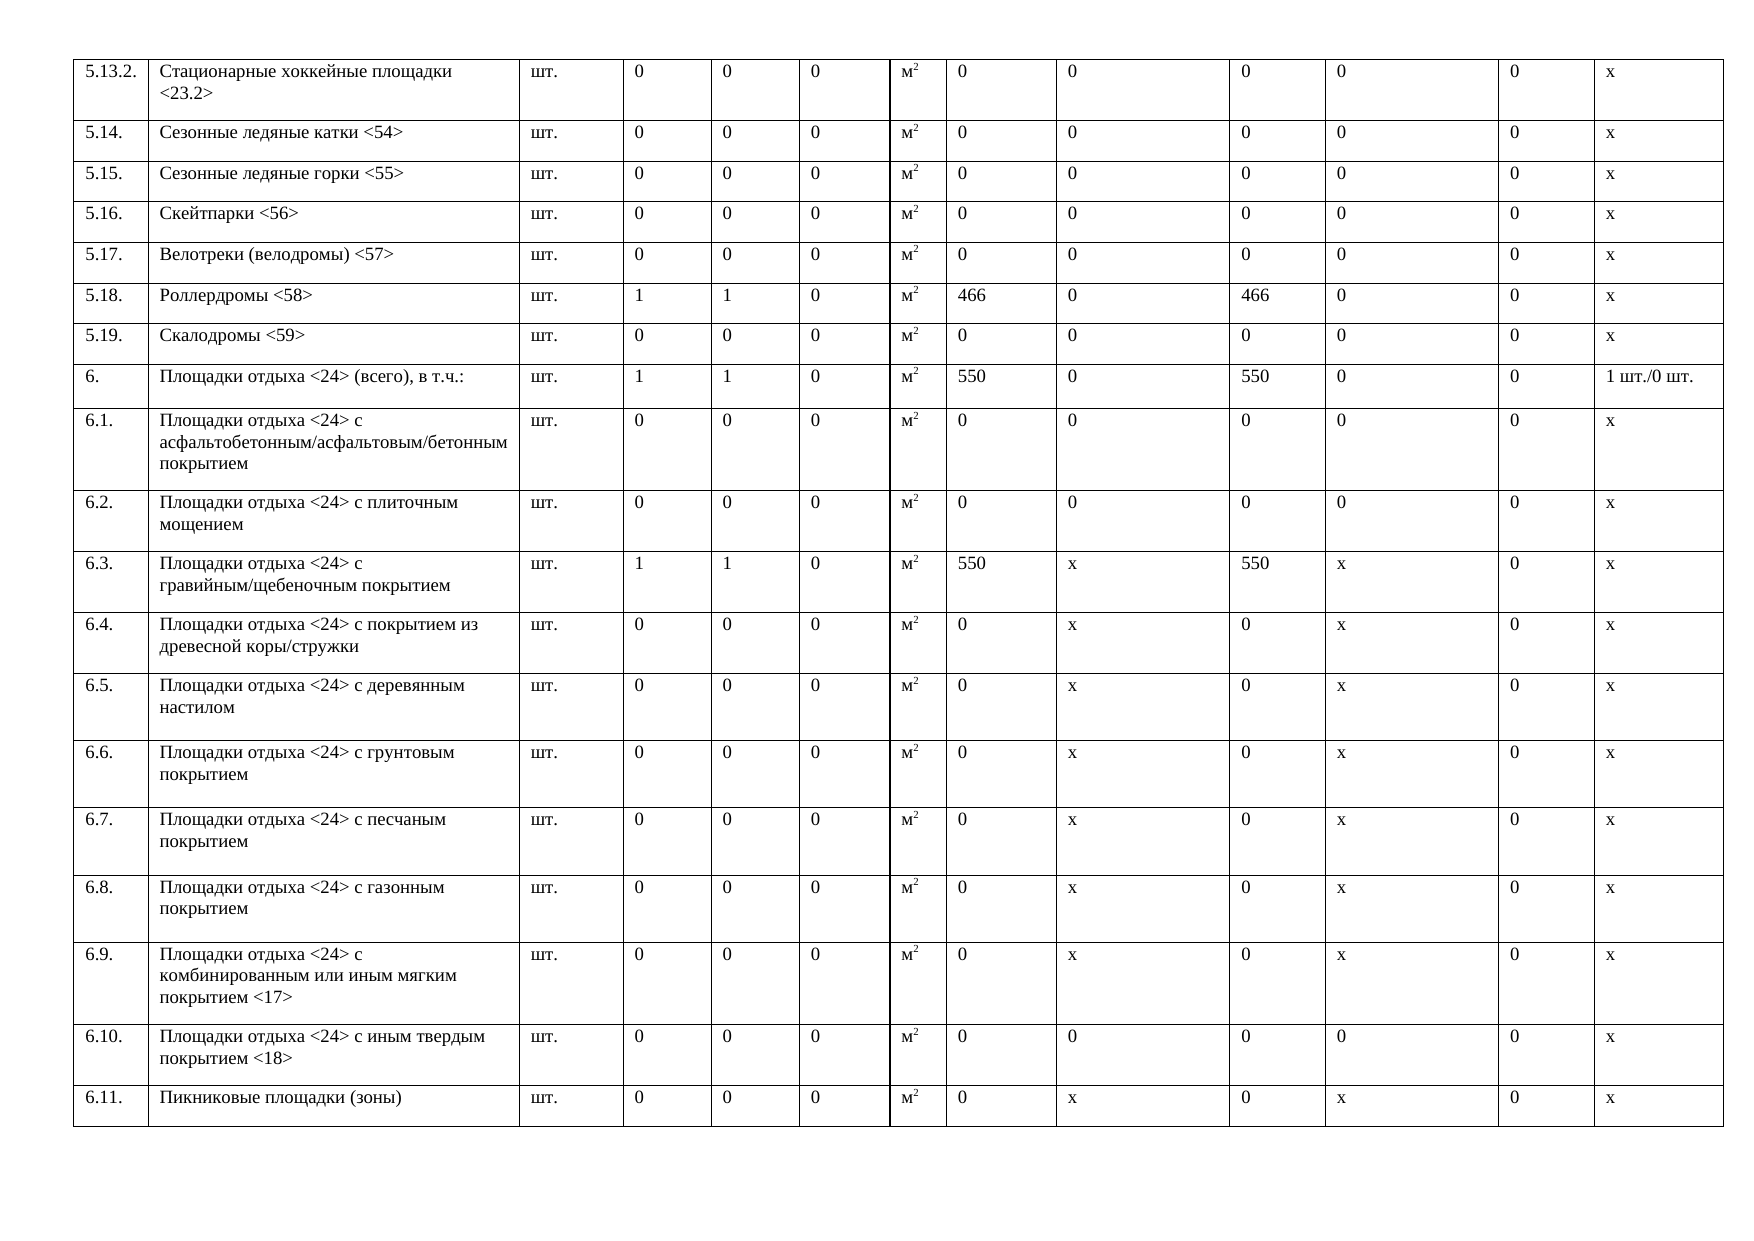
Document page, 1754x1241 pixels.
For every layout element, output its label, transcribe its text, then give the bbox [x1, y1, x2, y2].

table_cell 0 [712, 943, 799, 1024]
table_cell 0 [712, 121, 799, 161]
table_cell 0 [1230, 162, 1325, 201]
table_cell 0 [624, 674, 711, 740]
table_cell x [1595, 1086, 1723, 1126]
table_cell 1 шт./0 шт. [1595, 365, 1723, 408]
table_cell 0 [624, 409, 711, 490]
table_cell 0 [1057, 1025, 1229, 1085]
table_cell 0 [1499, 491, 1594, 551]
table_cell 6.7. [74, 808, 148, 874]
table_cell м2 [891, 1086, 946, 1126]
table_cell 0 [712, 808, 799, 874]
table_cell м2 [891, 491, 946, 551]
table_cell Стационарные хоккейные площадки <23.2> [149, 60, 519, 120]
table_cell 0 [947, 409, 1056, 490]
table_cell м2 [891, 284, 946, 323]
table_cell 0 [624, 1025, 711, 1085]
table_cell 0 [1499, 674, 1594, 740]
table_cell 5.13.2. [74, 60, 148, 120]
table_cell 0 [800, 491, 889, 551]
table_cell 0 [947, 808, 1056, 874]
table_cell 0 [624, 121, 711, 161]
table_cell м2 [891, 243, 946, 282]
table_cell 0 [800, 284, 889, 323]
table_cell м2 [891, 741, 946, 807]
table_cell 6.4. [74, 613, 148, 673]
table_cell 6.1. [74, 409, 148, 490]
table_cell 0 [1326, 365, 1498, 408]
table_cell x [1326, 674, 1498, 740]
table_cell 0 [712, 243, 799, 282]
table_cell Скалодромы <59> [149, 324, 519, 364]
table_cell x [1057, 1086, 1229, 1126]
table_cell шт. [520, 741, 623, 807]
table_cell 550 [947, 552, 1056, 612]
table_cell 0 [947, 491, 1056, 551]
table_cell 0 [800, 243, 889, 282]
table_cell x [1057, 876, 1229, 942]
table_cell 0 [1230, 674, 1325, 740]
table_cell 0 [1499, 1025, 1594, 1085]
table_cell 0 [800, 674, 889, 740]
table_cell шт. [520, 674, 623, 740]
table_cell x [1326, 808, 1498, 874]
table_cell шт. [520, 491, 623, 551]
table_cell x [1057, 674, 1229, 740]
table_cell x [1057, 808, 1229, 874]
table_cell м2 [891, 162, 946, 201]
table_cell 0 [624, 324, 711, 364]
table_cell x [1326, 876, 1498, 942]
table_cell x [1595, 202, 1723, 242]
table_cell Площадки отдыха <24> с грунтовым покрытием [149, 741, 519, 807]
table_cell 0 [800, 121, 889, 161]
table_cell шт. [520, 613, 623, 673]
table_cell м2 [891, 552, 946, 612]
table_cell x [1595, 613, 1723, 673]
table_cell 0 [1499, 162, 1594, 201]
table_cell 0 [1499, 409, 1594, 490]
table_cell x [1595, 808, 1723, 874]
table_cell 0 [712, 162, 799, 201]
table_cell 0 [1499, 613, 1594, 673]
table_cell Площадки отдыха <24> с гравийным/щебеночным покрытием [149, 552, 519, 612]
table_cell 6. [74, 365, 148, 408]
table_cell 0 [1230, 1086, 1325, 1126]
table_cell x [1595, 162, 1723, 201]
table_cell 6.8. [74, 876, 148, 942]
table_cell м2 [891, 409, 946, 490]
table_cell м2 [891, 613, 946, 673]
table_cell шт. [520, 876, 623, 942]
table_cell Скейтпарки <56> [149, 202, 519, 242]
table_cell 0 [712, 674, 799, 740]
table_cell 0 [800, 552, 889, 612]
table_cell 5.19. [74, 324, 148, 364]
table_cell 0 [1230, 491, 1325, 551]
table_cell x [1595, 876, 1723, 942]
table_cell 550 [947, 365, 1056, 408]
table_cell 0 [1230, 202, 1325, 242]
table_cell 0 [1499, 808, 1594, 874]
table_cell 0 [712, 1086, 799, 1126]
table_cell x [1057, 741, 1229, 807]
table_cell 0 [800, 613, 889, 673]
table_cell 0 [800, 1025, 889, 1085]
table_cell Площадки отдыха <24> с асфальтобетонным/асфальтовым/бетонным покрытием [149, 409, 519, 490]
table_cell 0 [1230, 613, 1325, 673]
table_cell 0 [624, 1086, 711, 1126]
table_cell 466 [1230, 284, 1325, 323]
table_cell 6.9. [74, 943, 148, 1024]
table_cell 1 [624, 284, 711, 323]
table_cell 0 [1326, 284, 1498, 323]
table_cell 6.5. [74, 674, 148, 740]
table_cell 0 [947, 613, 1056, 673]
table_cell 5.15. [74, 162, 148, 201]
table_cell 0 [947, 674, 1056, 740]
table_cell 0 [947, 943, 1056, 1024]
table_cell 0 [624, 876, 711, 942]
table_cell 0 [1499, 202, 1594, 242]
table_cell 0 [712, 613, 799, 673]
table_cell 0 [1499, 943, 1594, 1024]
table_cell Сезонные ледяные катки <54> [149, 121, 519, 161]
table_cell м2 [891, 943, 946, 1024]
table_cell 1 [624, 552, 711, 612]
table_cell 0 [1230, 876, 1325, 942]
table_cell 0 [1057, 121, 1229, 161]
table_cell 0 [712, 324, 799, 364]
table_cell шт. [520, 1086, 623, 1126]
table_cell Площадки отдыха <24> (всего), в т.ч.: [149, 365, 519, 408]
table_cell 0 [624, 202, 711, 242]
table_cell 0 [947, 1025, 1056, 1085]
table_cell 0 [712, 1025, 799, 1085]
table_cell 0 [800, 365, 889, 408]
table_cell 0 [947, 202, 1056, 242]
table_cell 0 [800, 324, 889, 364]
table_cell 0 [1057, 409, 1229, 490]
table_cell x [1595, 674, 1723, 740]
table_cell x [1595, 121, 1723, 161]
table_cell x [1595, 243, 1723, 282]
table_cell шт. [520, 60, 623, 120]
table_cell шт. [520, 808, 623, 874]
table_cell 0 [800, 808, 889, 874]
table_cell 0 [1499, 365, 1594, 408]
table_cell 0 [1499, 243, 1594, 282]
table_cell Площадки отдыха <24> с деревянным настилом [149, 674, 519, 740]
table_cell x [1057, 552, 1229, 612]
table_cell 0 [1326, 409, 1498, 490]
table_cell Велотреки (велодромы) <57> [149, 243, 519, 282]
table_cell 550 [1230, 365, 1325, 408]
table_cell 0 [947, 243, 1056, 282]
table_cell 0 [1499, 121, 1594, 161]
table_cell м2 [891, 324, 946, 364]
table_cell x [1595, 491, 1723, 551]
table_cell 0 [947, 162, 1056, 201]
table_cell 0 [800, 876, 889, 942]
table_cell 0 [1326, 243, 1498, 282]
table_cell 0 [1230, 324, 1325, 364]
table_cell Пикниковые площадки (зоны) [149, 1086, 519, 1126]
table_cell Площадки отдыха <24> с иным твердым покрытием <18> [149, 1025, 519, 1085]
table_cell 0 [1057, 162, 1229, 201]
table_cell Площадки отдыха <24> с плиточным мощением [149, 491, 519, 551]
table_cell 0 [800, 202, 889, 242]
table_cell Площадки отдыха <24> с газонным покрытием [149, 876, 519, 942]
table_cell x [1595, 552, 1723, 612]
table_cell 0 [1057, 202, 1229, 242]
table_cell 0 [1499, 324, 1594, 364]
table_cell 0 [624, 60, 711, 120]
table_cell 0 [800, 943, 889, 1024]
table_cell Площадки отдыха <24> с песчаным покрытием [149, 808, 519, 874]
table_cell 5.18. [74, 284, 148, 323]
table_cell шт. [520, 1025, 623, 1085]
table_cell 0 [1499, 60, 1594, 120]
table_cell 550 [1230, 552, 1325, 612]
table_cell Площадки отдыха <24> с комбинированным или иным мягким покрытием <17> [149, 943, 519, 1024]
table_cell Роллердромы <58> [149, 284, 519, 323]
table_cell 1 [712, 552, 799, 612]
table_cell 0 [624, 943, 711, 1024]
table_cell 0 [1326, 202, 1498, 242]
table_cell x [1326, 1086, 1498, 1126]
table_cell шт. [520, 365, 623, 408]
table_cell 0 [712, 876, 799, 942]
table_cell 5.14. [74, 121, 148, 161]
table_cell шт. [520, 409, 623, 490]
table_cell 0 [712, 60, 799, 120]
table_cell 0 [1057, 284, 1229, 323]
table_cell x [1326, 741, 1498, 807]
table_cell 0 [712, 491, 799, 551]
table_cell Площадки отдыха <24> с покрытием из древесной коры/стружки [149, 613, 519, 673]
table_cell м2 [891, 876, 946, 942]
table_cell x [1326, 613, 1498, 673]
table_cell шт. [520, 324, 623, 364]
table_cell x [1595, 284, 1723, 323]
table_cell м2 [891, 365, 946, 408]
table_cell 466 [947, 284, 1056, 323]
table_cell 6.6. [74, 741, 148, 807]
table_cell 0 [624, 162, 711, 201]
table_cell 0 [800, 741, 889, 807]
table_cell 0 [1499, 552, 1594, 612]
table_cell 6.3. [74, 552, 148, 612]
table_cell 0 [800, 1086, 889, 1126]
table_cell x [1595, 943, 1723, 1024]
table_cell 0 [1499, 284, 1594, 323]
table_cell 6.2. [74, 491, 148, 551]
table_cell 0 [712, 202, 799, 242]
table_cell м2 [891, 808, 946, 874]
table_cell 0 [624, 808, 711, 874]
table_cell 0 [1326, 1025, 1498, 1085]
table_cell 0 [624, 613, 711, 673]
table_cell м2 [891, 60, 946, 120]
table_cell x [1595, 409, 1723, 490]
table_cell 0 [947, 876, 1056, 942]
table_cell 0 [1230, 1025, 1325, 1085]
table_cell 1 [712, 284, 799, 323]
table_cell 0 [947, 1086, 1056, 1126]
table_cell 0 [1057, 324, 1229, 364]
table_cell м2 [891, 1025, 946, 1085]
table_cell 0 [800, 162, 889, 201]
table_cell 0 [1230, 741, 1325, 807]
table_cell 0 [1057, 491, 1229, 551]
table_cell 0 [624, 741, 711, 807]
table_cell шт. [520, 243, 623, 282]
table_cell x [1326, 552, 1498, 612]
table_cell 0 [1057, 60, 1229, 120]
table_cell 0 [1057, 365, 1229, 408]
table_cell 5.17. [74, 243, 148, 282]
table_cell x [1057, 613, 1229, 673]
table_cell 0 [947, 324, 1056, 364]
table_cell 0 [1499, 876, 1594, 942]
table_cell 0 [712, 741, 799, 807]
table_cell x [1595, 741, 1723, 807]
table_cell м2 [891, 202, 946, 242]
table_cell шт. [520, 202, 623, 242]
table_cell 0 [947, 121, 1056, 161]
table_cell 0 [947, 741, 1056, 807]
table_cell x [1595, 60, 1723, 120]
table_cell 0 [624, 243, 711, 282]
table_cell 0 [1230, 121, 1325, 161]
table_cell 5.16. [74, 202, 148, 242]
table_cell шт. [520, 943, 623, 1024]
table_cell шт. [520, 121, 623, 161]
table_cell 6.11. [74, 1086, 148, 1126]
table_cell x [1595, 1025, 1723, 1085]
table_cell 0 [1499, 741, 1594, 807]
table_cell 0 [712, 409, 799, 490]
table_cell 1 [624, 365, 711, 408]
table_cell 0 [1326, 121, 1498, 161]
table_cell 0 [1326, 162, 1498, 201]
table_cell 0 [800, 60, 889, 120]
table_cell шт. [520, 162, 623, 201]
table_cell 0 [1230, 60, 1325, 120]
table_cell 0 [624, 491, 711, 551]
table_cell 0 [1499, 1086, 1594, 1126]
table_cell x [1326, 943, 1498, 1024]
table_cell Сезонные ледяные горки <55> [149, 162, 519, 201]
table_cell x [1595, 324, 1723, 364]
table_cell м2 [891, 674, 946, 740]
table_cell x [1057, 943, 1229, 1024]
table_cell шт. [520, 284, 623, 323]
table_cell 0 [1326, 60, 1498, 120]
table_cell 0 [800, 409, 889, 490]
table_cell 0 [1230, 409, 1325, 490]
table_cell 0 [1230, 943, 1325, 1024]
table_cell 0 [1326, 491, 1498, 551]
table_cell 0 [1230, 808, 1325, 874]
table_cell 0 [1326, 324, 1498, 364]
table_cell шт. [520, 552, 623, 612]
table_cell 0 [1230, 243, 1325, 282]
table_cell 0 [1057, 243, 1229, 282]
table_cell 6.10. [74, 1025, 148, 1085]
table_cell 0 [947, 60, 1056, 120]
table_cell 1 [712, 365, 799, 408]
table_cell м2 [891, 121, 946, 161]
